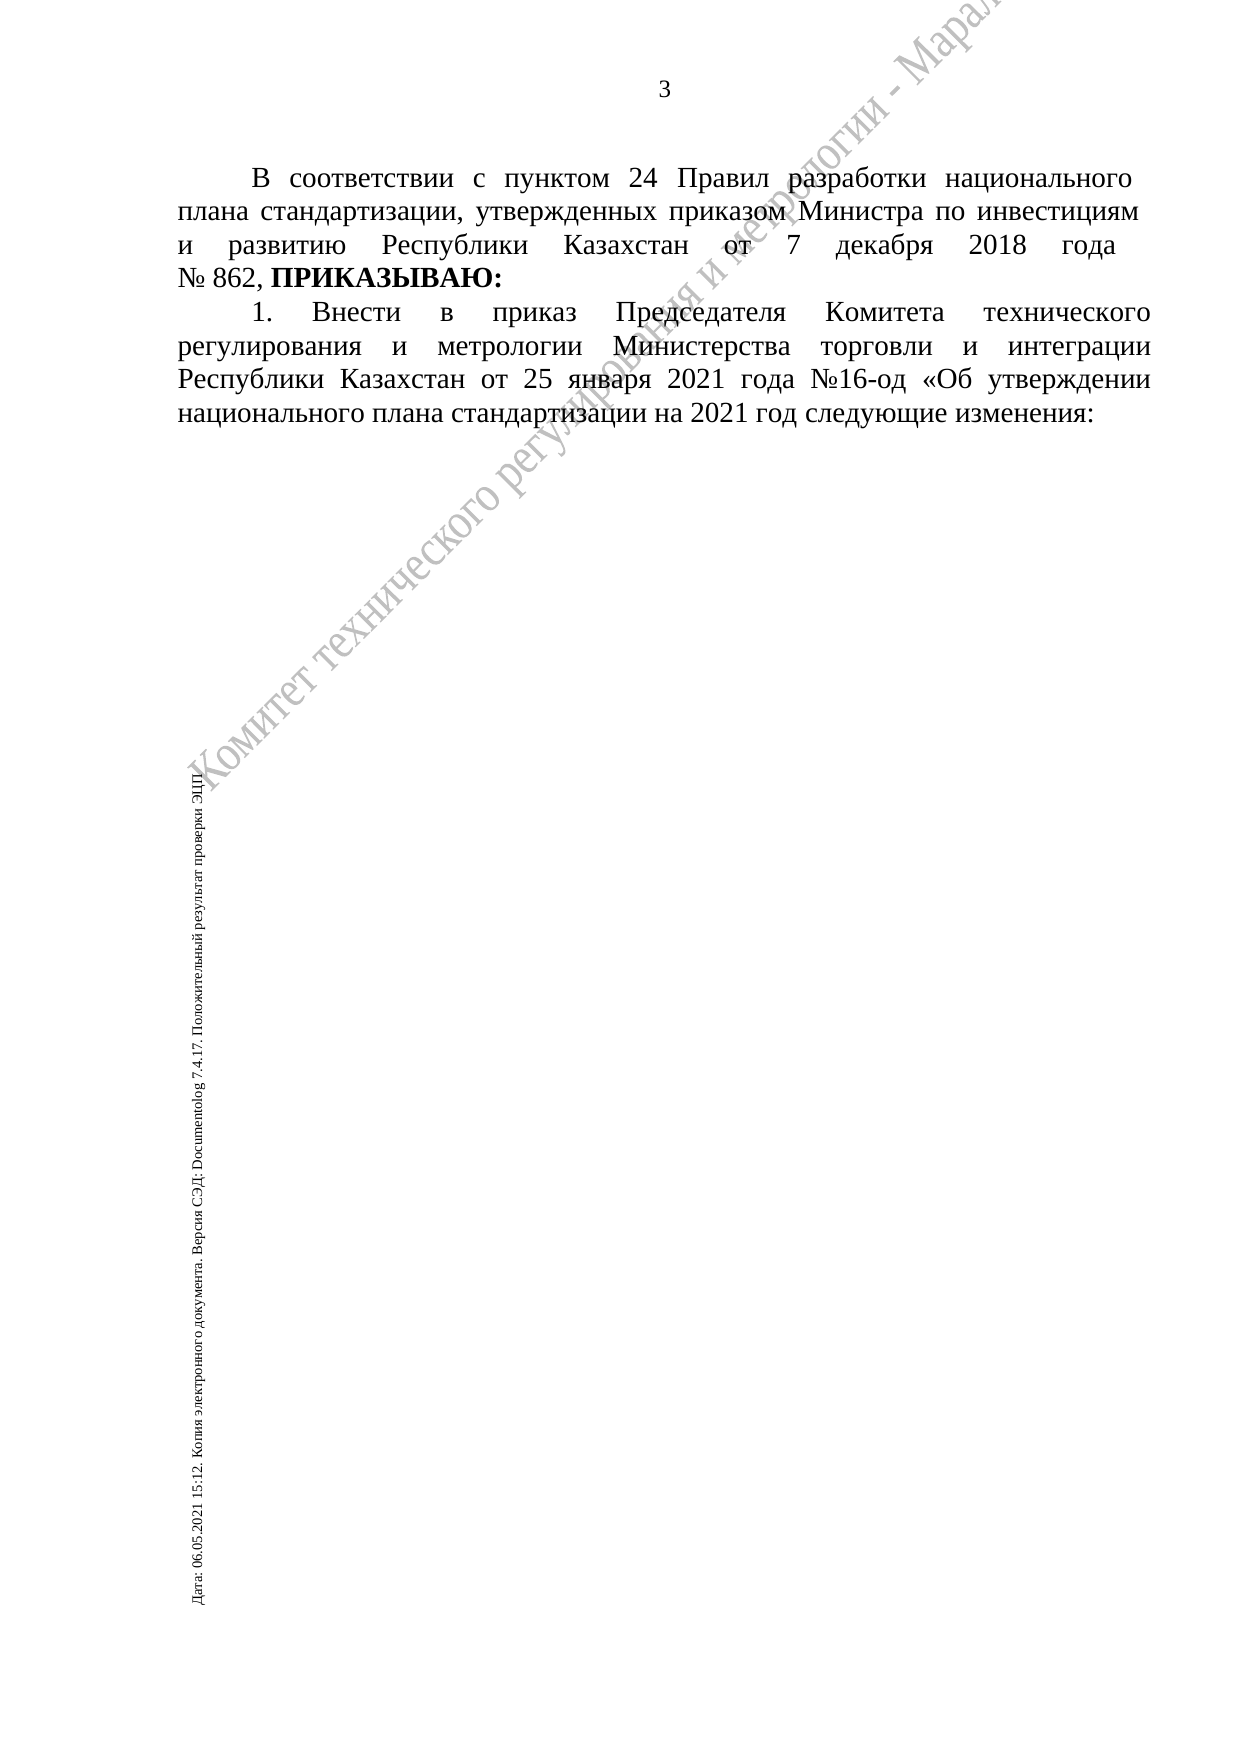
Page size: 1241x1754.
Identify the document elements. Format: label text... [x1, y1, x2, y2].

text 1. Внести в приказ Председателя Комитета технического регулирования и метрологии Министерства торговли и интеграции Республики Казахстан от 25 января 2021 года №16-од «Об утверждении национального плана стандартизации на 2021 год следующие изменения: [177, 294, 1152, 428]
text В соответствии с пунктом 24 Правил разработки национального плана стандартизации, утвержденных приказом Министра по инвестициям и развитию Республики Казахстан от 7 декабря 2018 года № 862, ПРИКАЗЫВАЮ: [177, 160, 1152, 294]
